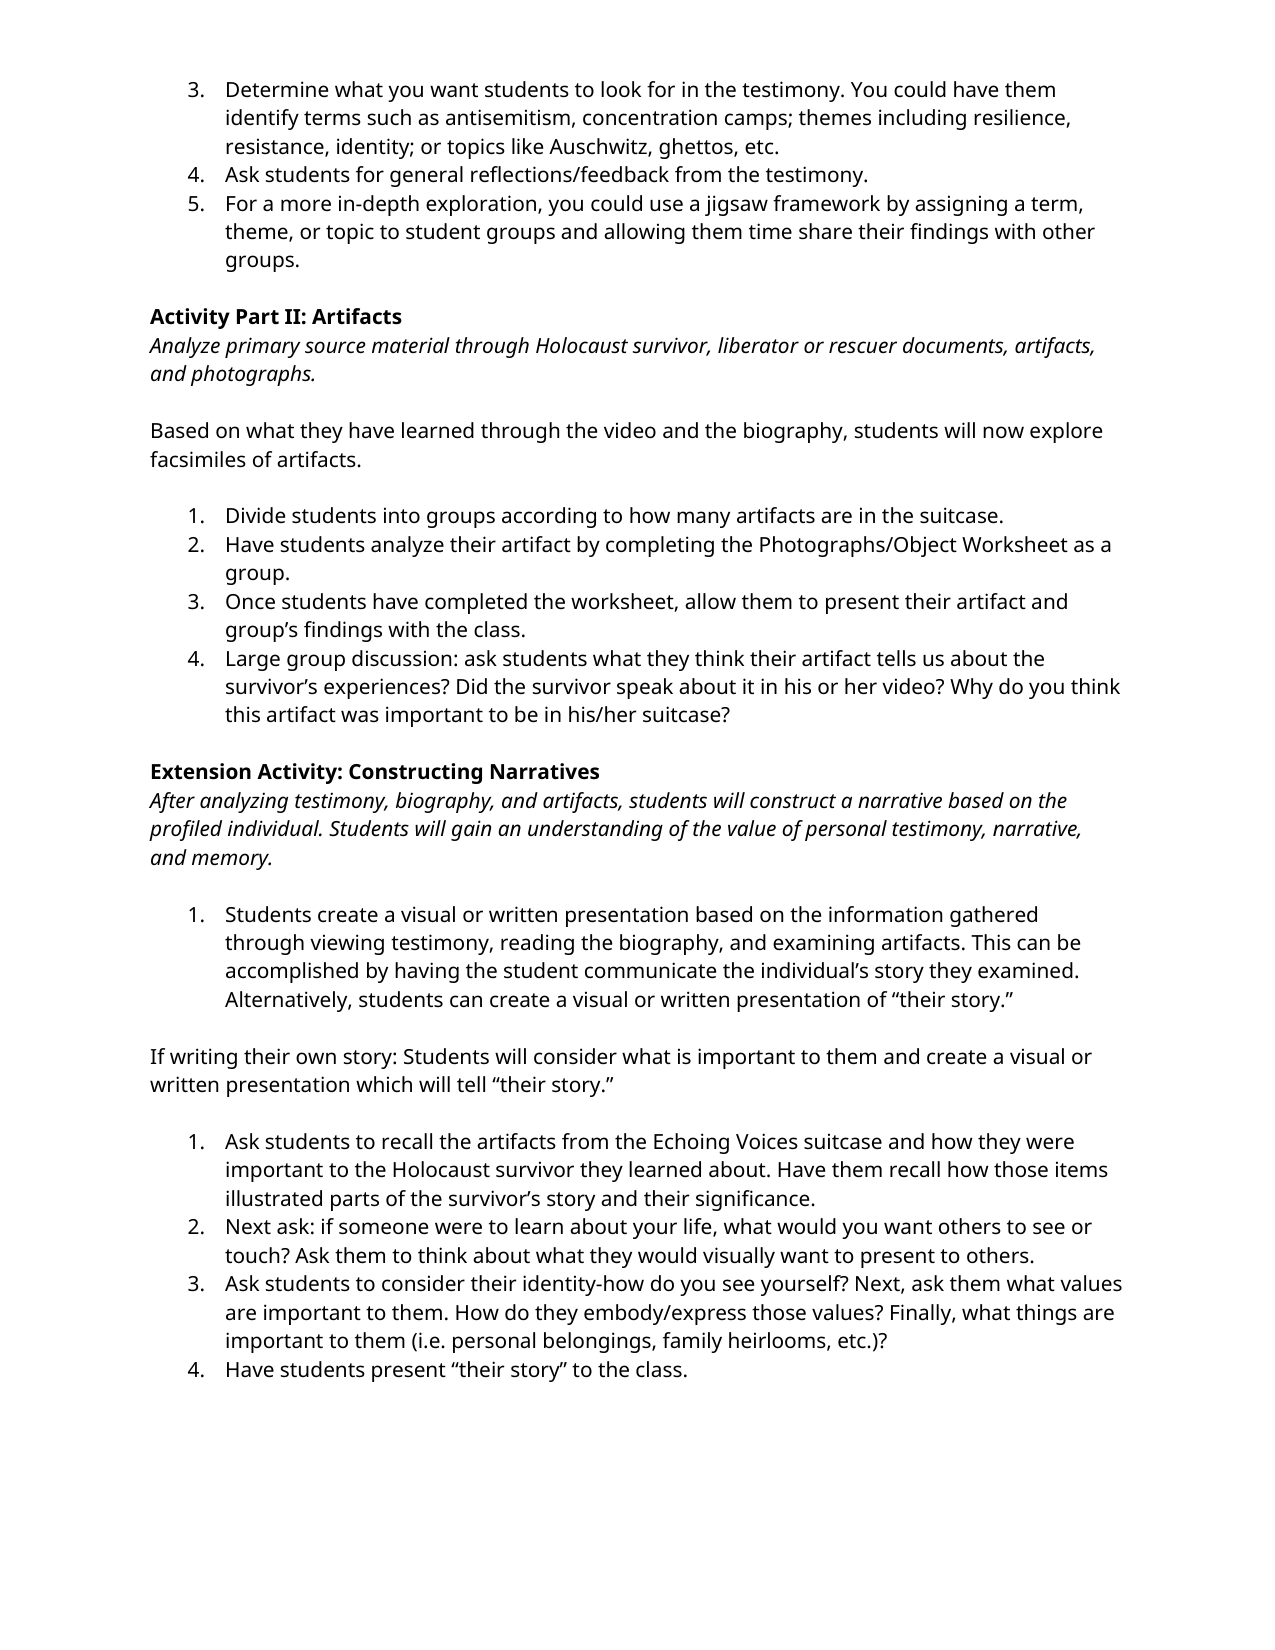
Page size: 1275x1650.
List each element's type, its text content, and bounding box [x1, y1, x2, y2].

list Ask students to recall the artifacts from the Echoing Voices suitcase and how they were important to the Holocaust survivor they learned about. Have them recall how those items illustrated parts of the survivor’s story and their significance. [187, 1127, 1125, 1212]
list Ask students for general reflections/feedback from the testimony. [187, 160, 1125, 189]
list Ask students to consider their identity-how do you see yourself? Next, ask them what values are important to them. How do they embody/express those values? Finally, what things are important to them (i.e. personal belongings, family heirlooms, etc.)? [187, 1269, 1125, 1355]
text After analyzing testimony, biography, and artifacts, students will construct a narrative based on the profiled individual. Students will gain an understanding of the value of personal testimony, narrative, and memory. [150, 786, 1125, 871]
list Determine what you want students to look for in the testimony. You could have them identify terms such as antisemitism, concentration camps; themes including resilience, resistance, identity; or topics like Auschwitz, ghettos, etc. [187, 75, 1125, 160]
list For a more in-depth exploration, you could use a jigsaw framework by assigning a term, theme, or topic to student groups and allowing them time share their findings with other groups. [187, 189, 1125, 274]
text If writing their own story: Students will consider what is important to them and create a visual or written presentation which will tell “their story.” [150, 1042, 1125, 1099]
list Next ask: if someone were to learn about your life, what would you want others to see or touch? Ask them to think about what they would visually want to present to others. [187, 1212, 1125, 1269]
list Students create a visual or written presentation based on the information gathered through viewing testimony, reading the biography, and examining artifacts. This can be accomplished by having the student communicate the individual’s story they examined. Alternatively, students can create a visual or written presentation of “their story.” [187, 900, 1125, 1013]
text Activity Part II: Artifacts Analyze primary source material through Holocaust survivor, liberator or rescuer documents, artifacts, and photographs. [150, 302, 1125, 388]
text Extension Activity: Constructing Narratives [150, 757, 1125, 786]
list Large group discussion: ask students what they think their artifact tells us about the survivor’s experiences? Did the survivor speak about it in his or her video? Why do you think this artifact was important to be in his/her suitcase? [187, 644, 1125, 729]
list Have students analyze their artifact by completing the Photographs/Object Worksheet as a group. [187, 530, 1125, 587]
list Have students present “their story” to the class. [187, 1355, 1125, 1383]
text Based on what they have learned through the video and the biography, students will now explore facsimiles of artifacts. [150, 416, 1125, 473]
list Once students have completed the worksheet, allow them to present their artifact and group’s findings with the class. [187, 587, 1125, 644]
list Divide students into groups according to how many artifacts are in the suitcase. [187, 502, 1125, 530]
